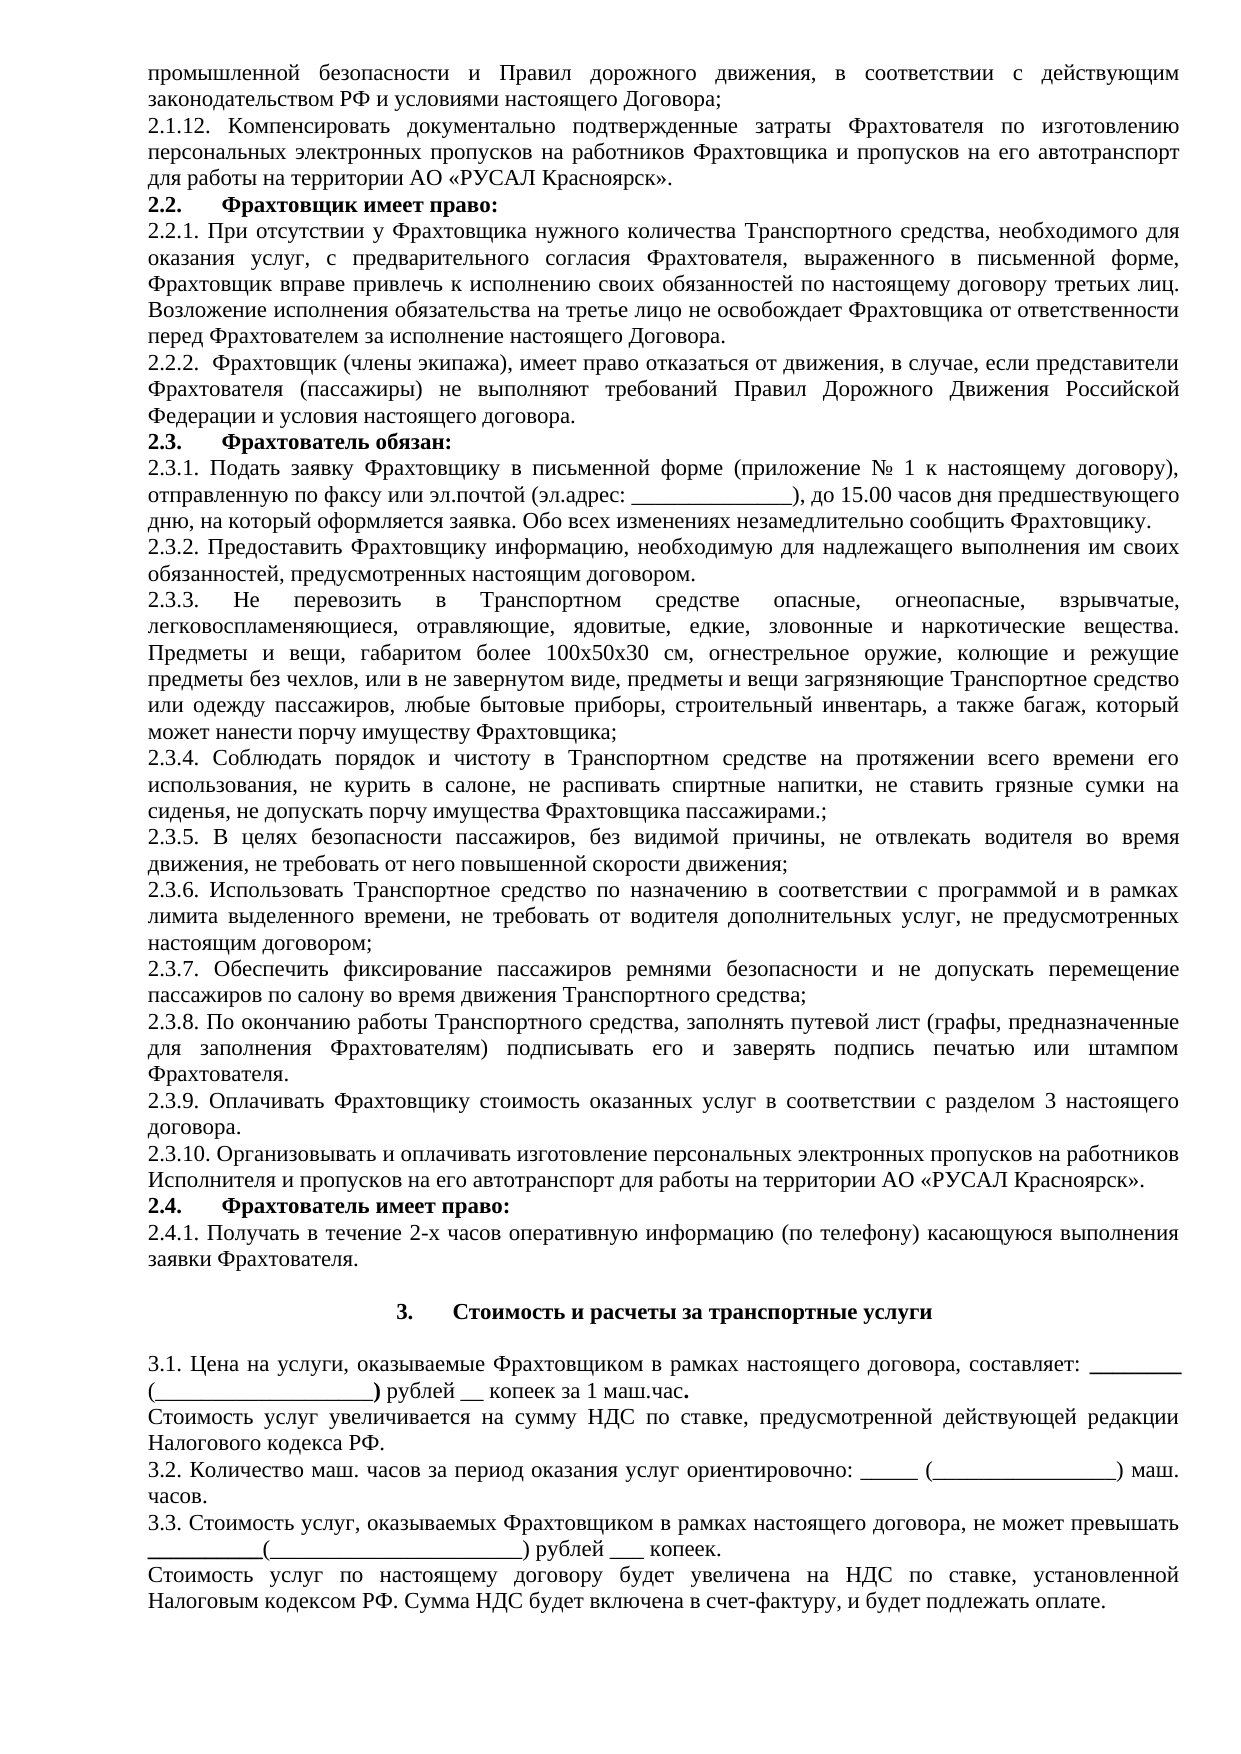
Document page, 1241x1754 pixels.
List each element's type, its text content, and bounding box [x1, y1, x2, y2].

text 2.3.8. По окончанию работы Транспортного средства, заполнять путевой лист (графы, предназначенные для заполнения Фрахтователям) подписывать его и заверять подпись печатью или штампом Фрахтователя. [148, 1008, 1181, 1087]
text 2.4.1. Получать в течение 2-х часов оперативную информацию (по телефону) касающуюся выполнения заявки Фрахтователя. [148, 1219, 1181, 1271]
text 2.2.2. Фрахтовщик (члены экипажа), имеет право отказаться от движения, в случае, если представители Фрахтователя (пассажиры) не выполняют требований Правил Дорожного Движения Российской Федерации и условия настоящего договора. [148, 349, 1181, 428]
text 3.3. Стоимость услуг, оказываемых Фрахтовщиком в рамках настоящего договора, не может превышать __________(______________________) рублей ___ копеек. [148, 1508, 1181, 1561]
text 2.2. Фрахтовщик имеет право: [148, 191, 1181, 217]
text 2.3.6. Использовать Транспортное средство по назначению в соответствии с программой и в рамках лимита выделенного времени, не требовать от водителя дополнительных услуг, не предусмотренных настоящим договором; [148, 876, 1181, 955]
text 2.3.4. Соблюдать порядок и чистоту в Транспортном средстве на протяжении всего времени его использования, не курить в салоне, не распивать спиртные напитки, не ставить грязные сумки на сиденья, не допускать порчу имущества Фрахтовщика пассажирами.; [148, 744, 1181, 823]
text 2.3.5. В целях безопасности пассажиров, без видимой причины, не отвлекать водителя во время движения, не требовать от него повышенной скорости движения; [148, 823, 1181, 876]
text 2.2.1. При отсутствии у Фрахтовщика нужного количества Транспортного средства, необходимого для оказания услуг, с предварительного согласия Фрахтователя, выраженного в письменной форме, Фрахтовщик вправе привлечь к исполнению своих обязанностей по настоящему договору третьих лиц. Возложение исполнения обязательства на третье лицо не освобождает Фрахтовщика от ответственности перед Фрахтователем за исполнение настоящего Договора. [148, 217, 1181, 349]
text 2.3.9. Оплачивать Фрахтовщику стоимость оказанных услуг в соответствии с разделом 3 настоящего договора. [148, 1087, 1181, 1139]
text 2.3. Фрахтователь обязан: [148, 428, 1181, 454]
text 2.1.12. Компенсировать документально подтвержденные затраты Фрахтователя по изготовлению персональных электронных пропусков на работников Фрахтовщика и пропусков на его автотранспорт для работы на территории АО «РУСАЛ Красноярск». [148, 112, 1181, 191]
text Стоимость услуг увеличивается на сумму НДС по ставке, предусмотренной действующей редакции Налогового кодекса РФ. [148, 1403, 1181, 1456]
list 2.3.10. Организовывать и оплачивать изготовление персональных электронных пропусков на работников Исполнителя и пропусков на его автотранспорт для работы на территории АО «РУСАЛ Красноярск». [148, 1139, 1181, 1192]
text 3.1. Цена на услуги, оказываемые Фрахтовщиком в рамках настоящего договора, составляет: ________ (___________________) рублей __ копеек за 1 маш.час. [148, 1350, 1181, 1403]
text Стоимость услуг по настоящему договору будет увеличена на НДС по ставке, установленной Налоговым кодексом РФ. Сумма НДС будет включена в счет-фактуру, и будет подлежать оплате. [148, 1561, 1181, 1614]
text 2.3.2. Предоставить Фрахтовщику информацию, необходимую для надлежащего выполнения им своих обязанностей, предусмотренных настоящим договором. [148, 533, 1181, 586]
text 2.3.3. Не перевозить в Транспортном средстве опасные, огнеопасные, взрывчатые, легковоспламеняющиеся, отравляющие, ядовитые, едкие, зловонные и наркотические вещества. Предметы и вещи, габаритом более 100х50х30 см, огнестрельное оружие, колющие и режущие предметы без чехлов, или в не завернутом виде, предметы и вещи загрязняющие Транспортное средство или одежду пассажиров, любые бытовые приборы, строительный инвентарь, а также багаж, который может нанести порчу имуществу Фрахтовщика; [148, 586, 1181, 744]
list Стоимость и расчеты за транспортные услуги [148, 1298, 1181, 1324]
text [148, 59, 1181, 112]
text 3.2. Количество маш. часов за период оказания услуг ориентировочно: _____ (________________) маш. часов. [148, 1456, 1181, 1508]
text 2.4. Фрахтователь имеет право: [148, 1192, 1181, 1219]
text 2.3.7. Обеспечить фиксирование пассажиров ремнями безопасности и не допускать перемещение пассажиров по салону во время движения Транспортного средства; [148, 955, 1181, 1008]
text 2.3.1. Подать заявку Фрахтовщику в письменной форме (приложение № 1 к настоящему договору), отправленную по факсу или эл.почтой (эл.адрес: ______________), до 15.00 часов дня предшествующего дню, на который оформляется заявка. Обо всех изменениях незамедлительно сообщить Фрахтовщику. [148, 454, 1181, 533]
